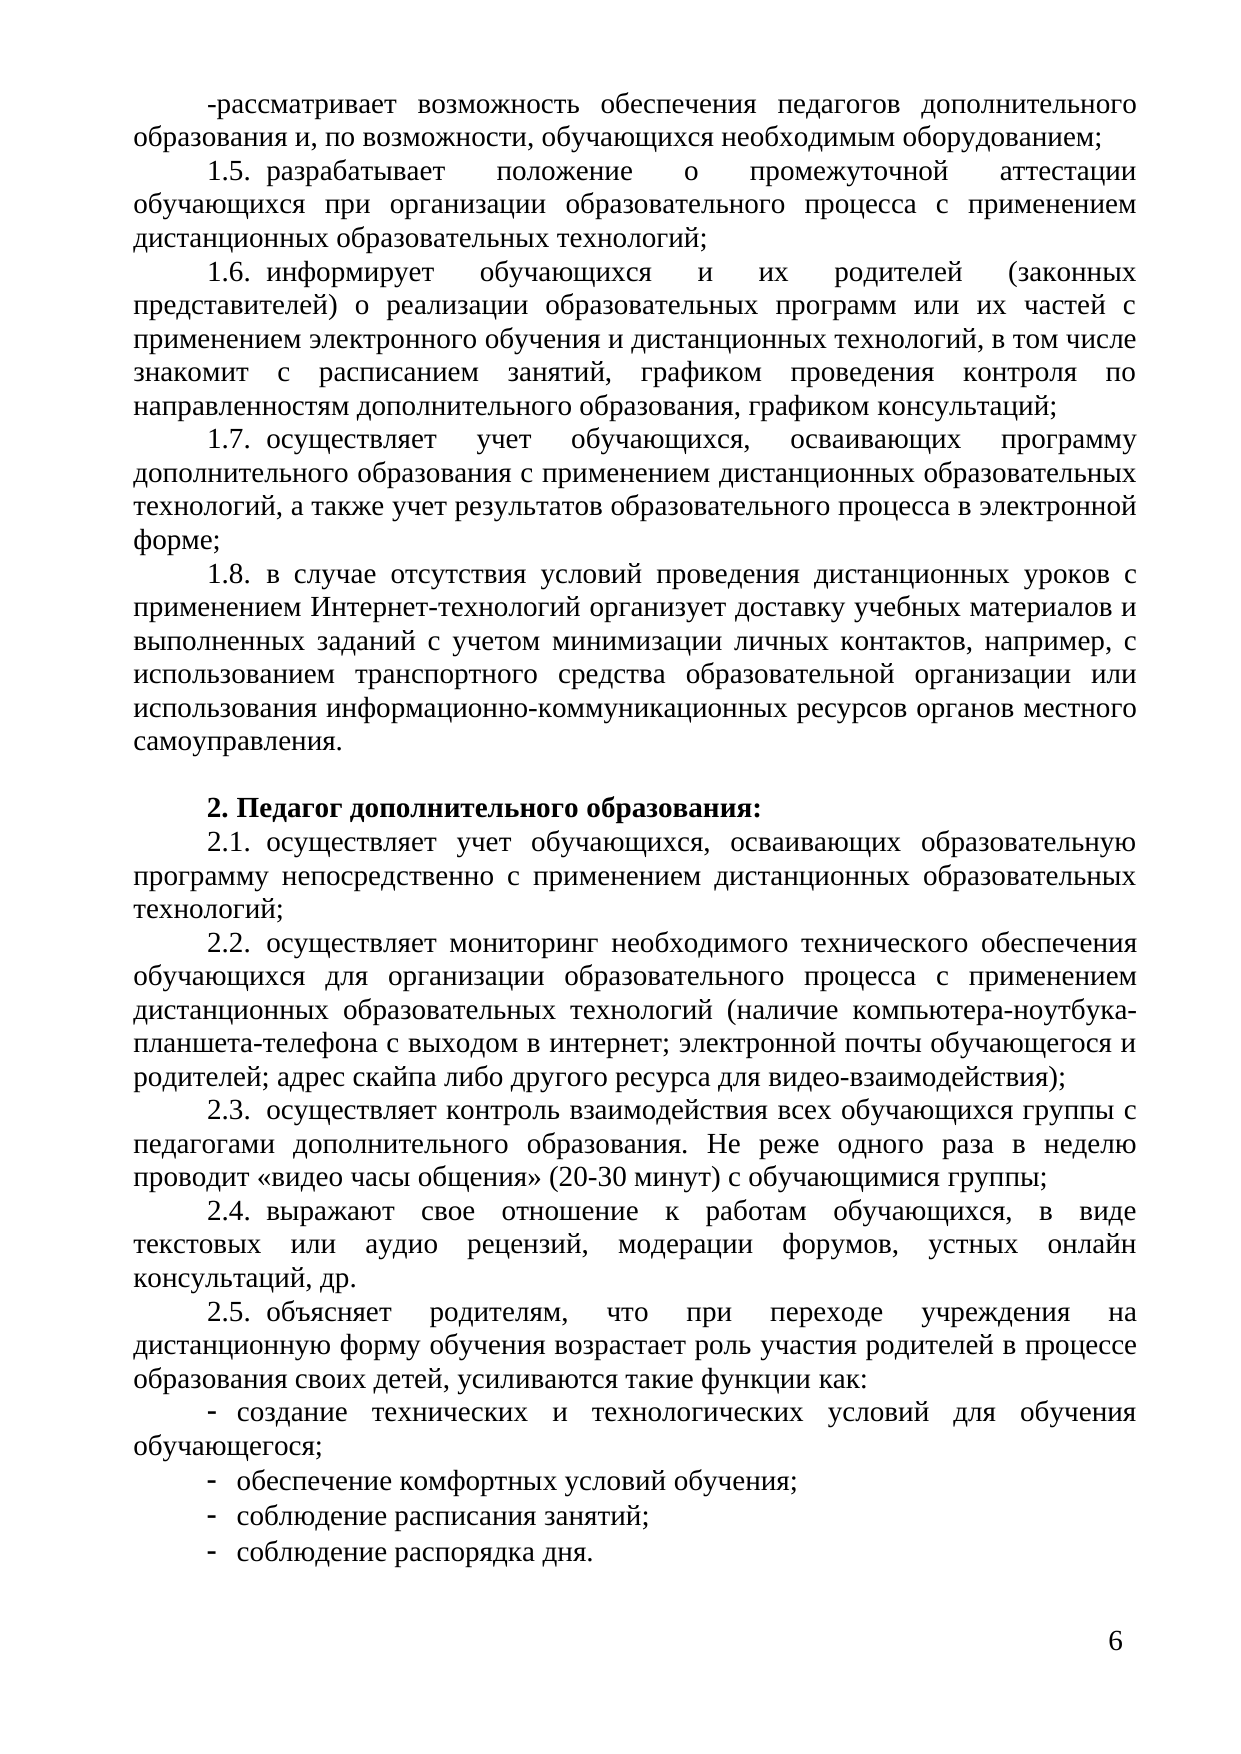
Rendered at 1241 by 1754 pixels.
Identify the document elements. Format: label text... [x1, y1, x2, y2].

list осуществляет учет обучающихся, осваивающих образовательную программу непосредственно с применением дистанционных образовательных технологий; [133, 824, 1137, 925]
list разрабатывает положение о промежуточной аттестации обучающихся при организации образовательного процесса с применением дистанционных образовательных технологий; [133, 153, 1137, 254]
list в случае отсутствия условий проведения дистанционных уроков с применением Интернет-технологий организует доставку учебных материалов и выполненных заданий с учетом минимизации личных контактов, например, с использованием транспортного средства образовательной организации или использования информационно-коммуникационных ресурсов органов местного самоуправления. [133, 556, 1138, 757]
list создание технических и технологических условий для обучения обучающегося; [133, 1394, 1137, 1462]
list выражают свое отношение к работам обучающихся, в виде текстовых или аудио рецензий, модерации форумов, устных онлайн консультаций, др. [133, 1193, 1137, 1294]
list информирует обучающихся и их родителей (законных представителей) о реализации образовательных программ или их частей с применением электронного обучения и дистанционных технологий, в том числе знакомит с расписанием занятий, графиком проведения контроля по направленностям дополнительного образования, графиком консультаций; [133, 254, 1137, 421]
list осуществляет учет обучающихся, осваивающих программу дополнительного образования с применением дистанционных образовательных технологий, а также учет результатов образовательного процесса в электронной форме; [133, 421, 1137, 556]
list обеспечение комфортных условий обучения; [207, 1462, 1209, 1497]
list объясняет родителям, что при переходе учреждения на дистанционную форму обучения возрастает роль участия родителей в процессе образования своих детей, усиливаются такие функции как: [133, 1294, 1138, 1394]
list осуществляет мониторинг необходимого технического обеспечения обучающихся для организации образовательного процесса с применением дистанционных образовательных технологий (наличие компьютера-ноутбука- планшета-телефона с выходом в интернет; электронной почты обучающегося и родителей; адрес скайпа либо другого ресурса для видео-взаимодействия); [133, 925, 1138, 1092]
list осуществляет контроль взаимодействия всех обучающихся группы с педагогами дополнительного образования. Не реже одного раза в неделю проводит «видео часы общения» (20-30 минут) с обучающимися группы; [133, 1092, 1138, 1193]
text -рассматривает возможность обеспечения педагогов дополнительного образования и, по возможности, обучающихся необходимым оборудованием; [133, 86, 1137, 153]
list соблюдение расписания занятий; [207, 1497, 1209, 1533]
list соблюдение распорядка дня. [207, 1533, 1209, 1568]
subtitle Педагог дополнительного образования: [207, 791, 1209, 824]
